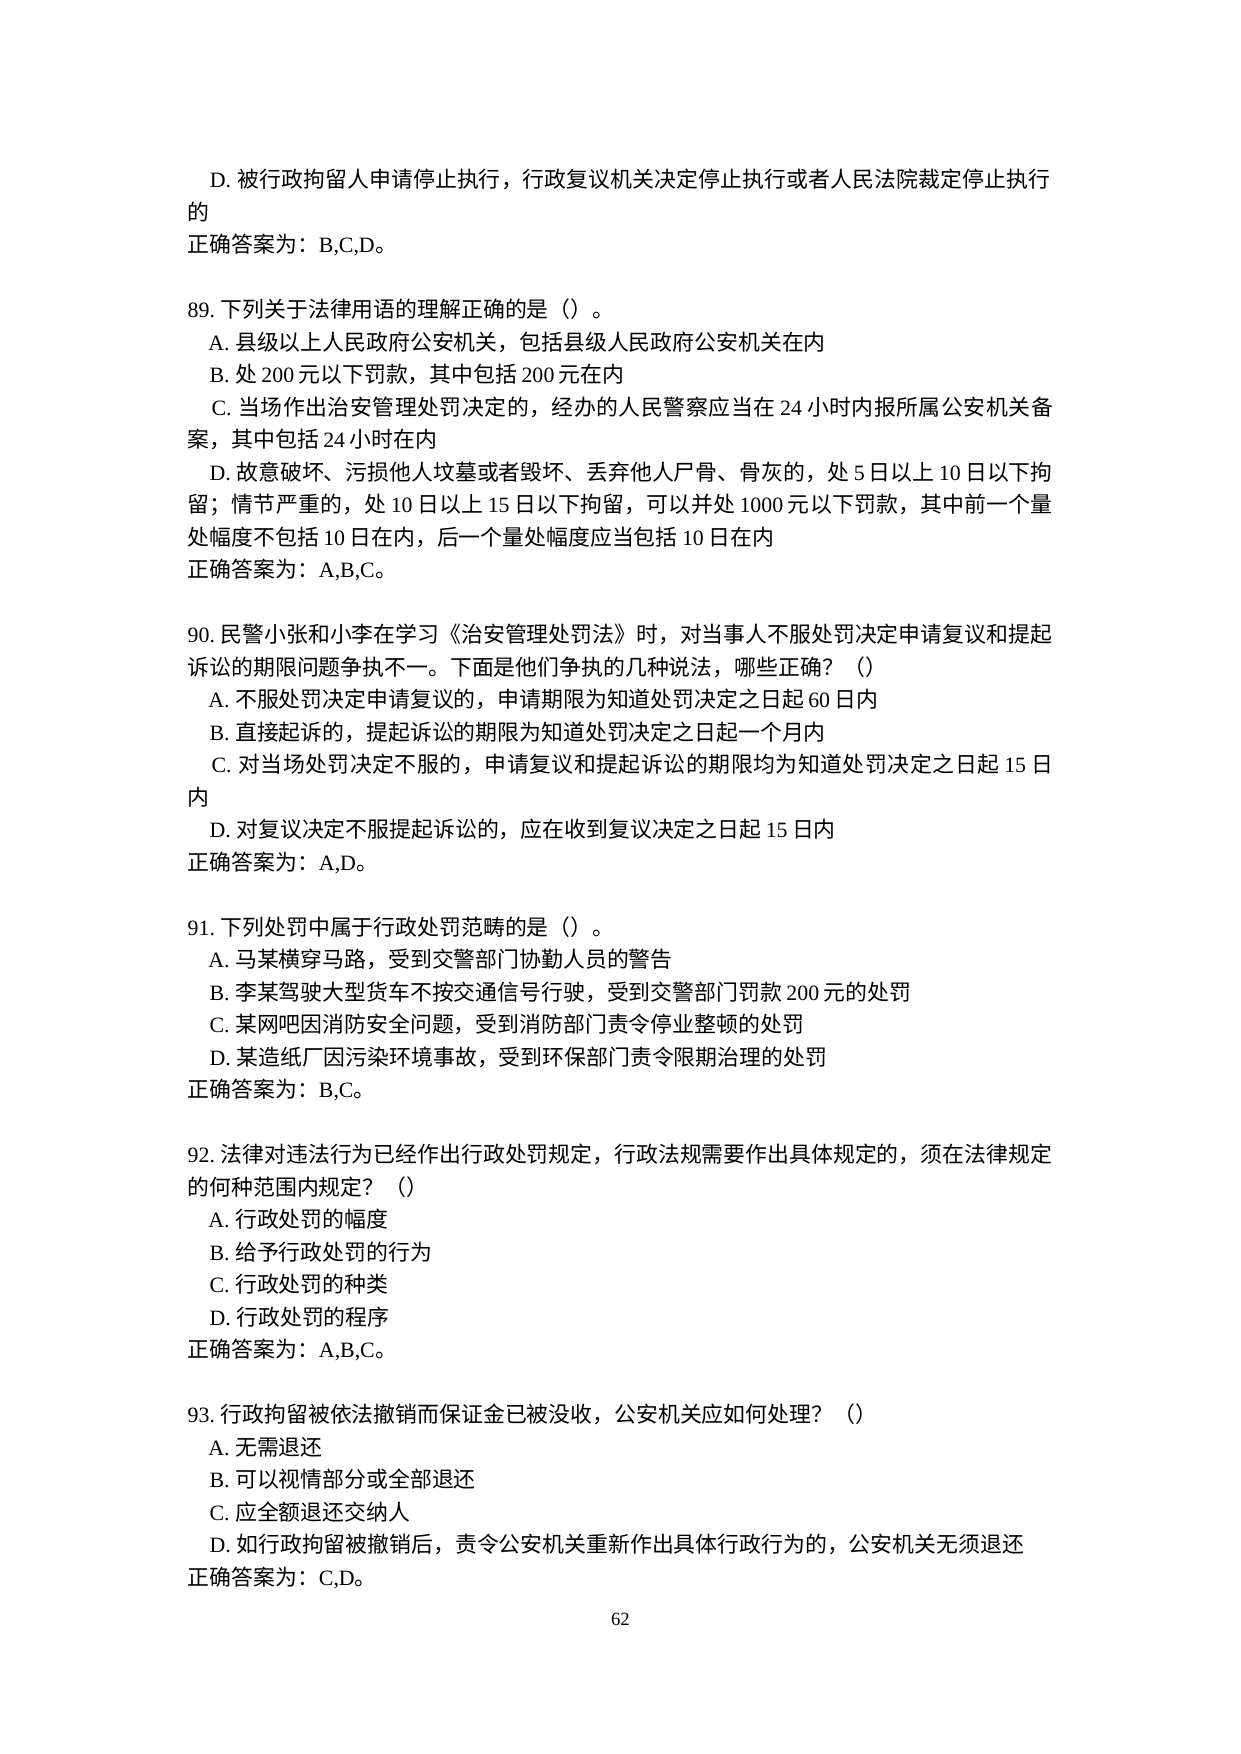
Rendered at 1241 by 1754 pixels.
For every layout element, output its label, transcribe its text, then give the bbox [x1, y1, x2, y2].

text C. 当场作出治安管理处罚决定的，经办的人民警察应当在24小时内报所属公安机关备案，其中包括24小时在内 [187, 389, 1053, 454]
text B. 李某驾驶大型货车不按交通信号行驶，受到交警部门罚款200元的处罚 [187, 974, 1053, 1007]
text C. 行政处罚的种类 [187, 1267, 1053, 1299]
text 正确答案为：B,C。 [187, 1072, 1053, 1104]
text 91. 下列处罚中属于行政处罚范畴的是（）。 [187, 909, 1053, 942]
text 正确答案为：C,D。 [187, 1559, 1053, 1592]
text D. 如行政拘留被撤销后，责令公安机关重新作出具体行政行为的，公安机关无须退还 [187, 1527, 1053, 1559]
text C. 应全额退还交纳人 [187, 1494, 1053, 1527]
text A. 不服处罚决定申请复议的，申请期限为知道处罚决定之日起60日内 [187, 682, 1053, 714]
text D. 对复议决定不服提起诉讼的，应在收到复议决定之日起15日内 [187, 812, 1053, 844]
text D. 某造纸厂因污染环境事故，受到环保部门责令限期治理的处罚 [187, 1039, 1053, 1072]
text 90. 民警小张和小李在学习《治安管理处罚法》时，对当事人不服处罚决定申请复议和提起诉讼的期限问题争执不一。下面是他们争执的几种说法，哪些正确？（） [187, 617, 1053, 682]
text C. 某网吧因消防安全问题，受到消防部门责令停业整顿的处罚 [187, 1007, 1053, 1039]
text A. 马某横穿马路，受到交警部门协勤人员的警告 [187, 942, 1053, 974]
text C. 对当场处罚决定不服的，申请复议和提起诉讼的期限均为知道处罚决定之日起15日内 [187, 747, 1053, 812]
text 正确答案为：A,B,C。 [187, 1332, 1053, 1364]
text B. 可以视情部分或全部退还 [187, 1462, 1053, 1494]
text D. 被行政拘留人申请停止执行，行政复议机关决定停止执行或者人民法院裁定停止执行的 [187, 162, 1053, 227]
text 正确答案为：A,D。 [187, 844, 1053, 877]
text 89. 下列关于法律用语的理解正确的是（）。 [187, 292, 1053, 324]
text B. 处200元以下罚款，其中包括200元在内 [187, 357, 1053, 389]
text 93. 行政拘留被依法撤销而保证金已被没收，公安机关应如何处理？（） [187, 1397, 1053, 1429]
text 92. 法律对违法行为已经作出行政处罚规定，行政法规需要作出具体规定的，须在法律规定的何种范围内规定？（） [187, 1137, 1053, 1202]
text 正确答案为：B,C,D。 [187, 227, 1053, 259]
text B. 给予行政处罚的行为 [187, 1234, 1053, 1267]
text A. 县级以上人民政府公安机关，包括县级人民政府公安机关在内 [187, 324, 1053, 357]
text A. 行政处罚的幅度 [187, 1202, 1053, 1234]
text D. 行政处罚的程序 [187, 1299, 1053, 1332]
text 正确答案为：A,B,C。 [187, 552, 1053, 584]
text B. 直接起诉的，提起诉讼的期限为知道处罚决定之日起一个月内 [187, 714, 1053, 747]
text A. 无需退还 [187, 1429, 1053, 1462]
text D. 故意破坏、污损他人坟墓或者毁坏、丢弃他人尸骨、骨灰的，处5日以上10日以下拘留；情节严重的，处10日以上15日以下拘留，可以并处1000元以下罚款，其中前一个量处幅度不包括10日在内，后一个量处幅度应当包括10日在内 [187, 454, 1053, 552]
